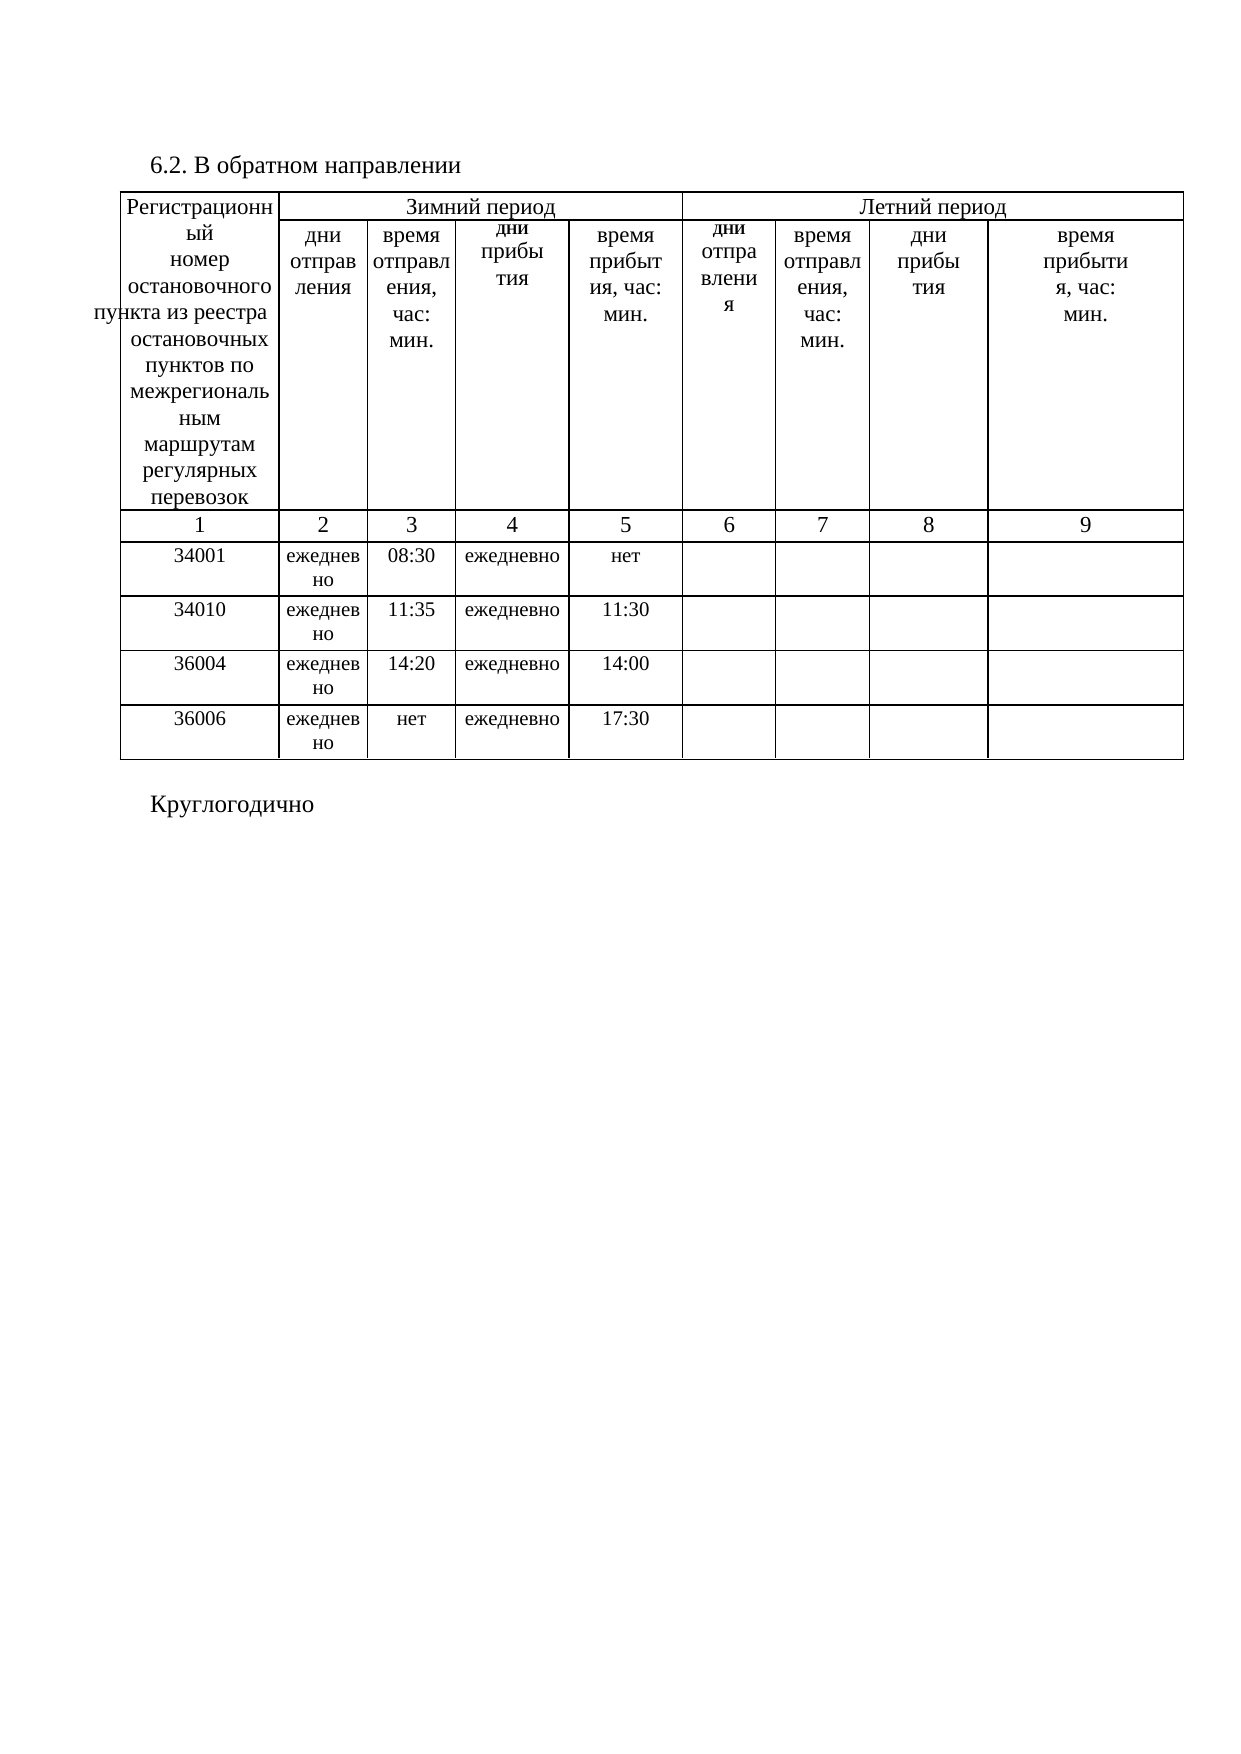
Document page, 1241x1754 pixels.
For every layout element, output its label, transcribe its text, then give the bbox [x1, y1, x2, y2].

table_cell 1 [121, 511, 278, 541]
table_cell 34010 [121, 597, 278, 650]
table_cell дни прибы тия [870, 221, 987, 509]
table_header Регистрационный номер остановочного пункта из реестра остановочных пунктов по межрегиональным маршрутам регулярных перевозок [121, 193, 278, 509]
table_cell 6 [683, 511, 775, 541]
table_cell [776, 706, 869, 758]
table_cell нет [368, 706, 455, 758]
table_cell ежедневно [280, 651, 367, 704]
table_cell время отправл ения, час: мин. [368, 221, 455, 509]
table_cell 17:30 [570, 706, 682, 758]
table_cell [870, 543, 987, 595]
table_cell 34001 [121, 543, 278, 595]
table_cell [776, 597, 869, 650]
table_cell [683, 597, 775, 650]
table_cell нет [570, 543, 682, 595]
table_cell [776, 543, 869, 595]
table_cell [989, 651, 1183, 704]
table_cell [989, 706, 1183, 758]
table_header Летний период [683, 193, 1183, 219]
table_cell [683, 651, 775, 704]
table_cell время прибыт ия, час: мин. [570, 221, 682, 509]
table_cell 14:20 [368, 651, 455, 704]
table_cell 8 [870, 511, 987, 541]
table_cell 9 [989, 511, 1183, 541]
table_cell [870, 706, 987, 758]
table_cell [870, 651, 987, 704]
table_cell 4 [456, 511, 568, 541]
text 6.2. В обратном направлении [150, 150, 1090, 179]
table_cell 36006 [121, 706, 278, 758]
table_cell ДНИ прибы тия [456, 221, 568, 509]
table_cell ежедневно [456, 651, 568, 704]
table_cell ежедневно [280, 706, 367, 758]
table_cell 5 [570, 511, 682, 541]
table_cell ежедневно [456, 543, 568, 595]
table_cell ежедневно [456, 597, 568, 650]
table_cell [989, 597, 1183, 650]
table_cell 11:35 [368, 597, 455, 650]
table_cell 7 [776, 511, 869, 541]
text Круглогодично [150, 789, 1090, 817]
table_cell время прибыти я, час: мин. [989, 221, 1183, 509]
table_cell ДНИ отпра влени я [683, 221, 775, 509]
table_cell [776, 651, 869, 704]
table_cell ежедневно [280, 543, 367, 595]
table_cell 11:30 [570, 597, 682, 650]
table_cell ежедневно [456, 706, 568, 758]
table_cell 14:00 [570, 651, 682, 704]
table_cell 2 [280, 511, 367, 541]
table_cell ежедневно [280, 597, 367, 650]
table_cell [870, 597, 987, 650]
table_cell [683, 706, 775, 758]
table_cell 36004 [121, 651, 278, 704]
table_cell дни отправ ления [280, 221, 367, 509]
table_cell 3 [368, 511, 455, 541]
table_header Зимний период [280, 193, 682, 219]
table_cell 08:30 [368, 543, 455, 595]
table_cell время отправл ения, час: мин. [776, 221, 869, 509]
table_cell [683, 543, 775, 595]
table_cell [989, 543, 1183, 595]
